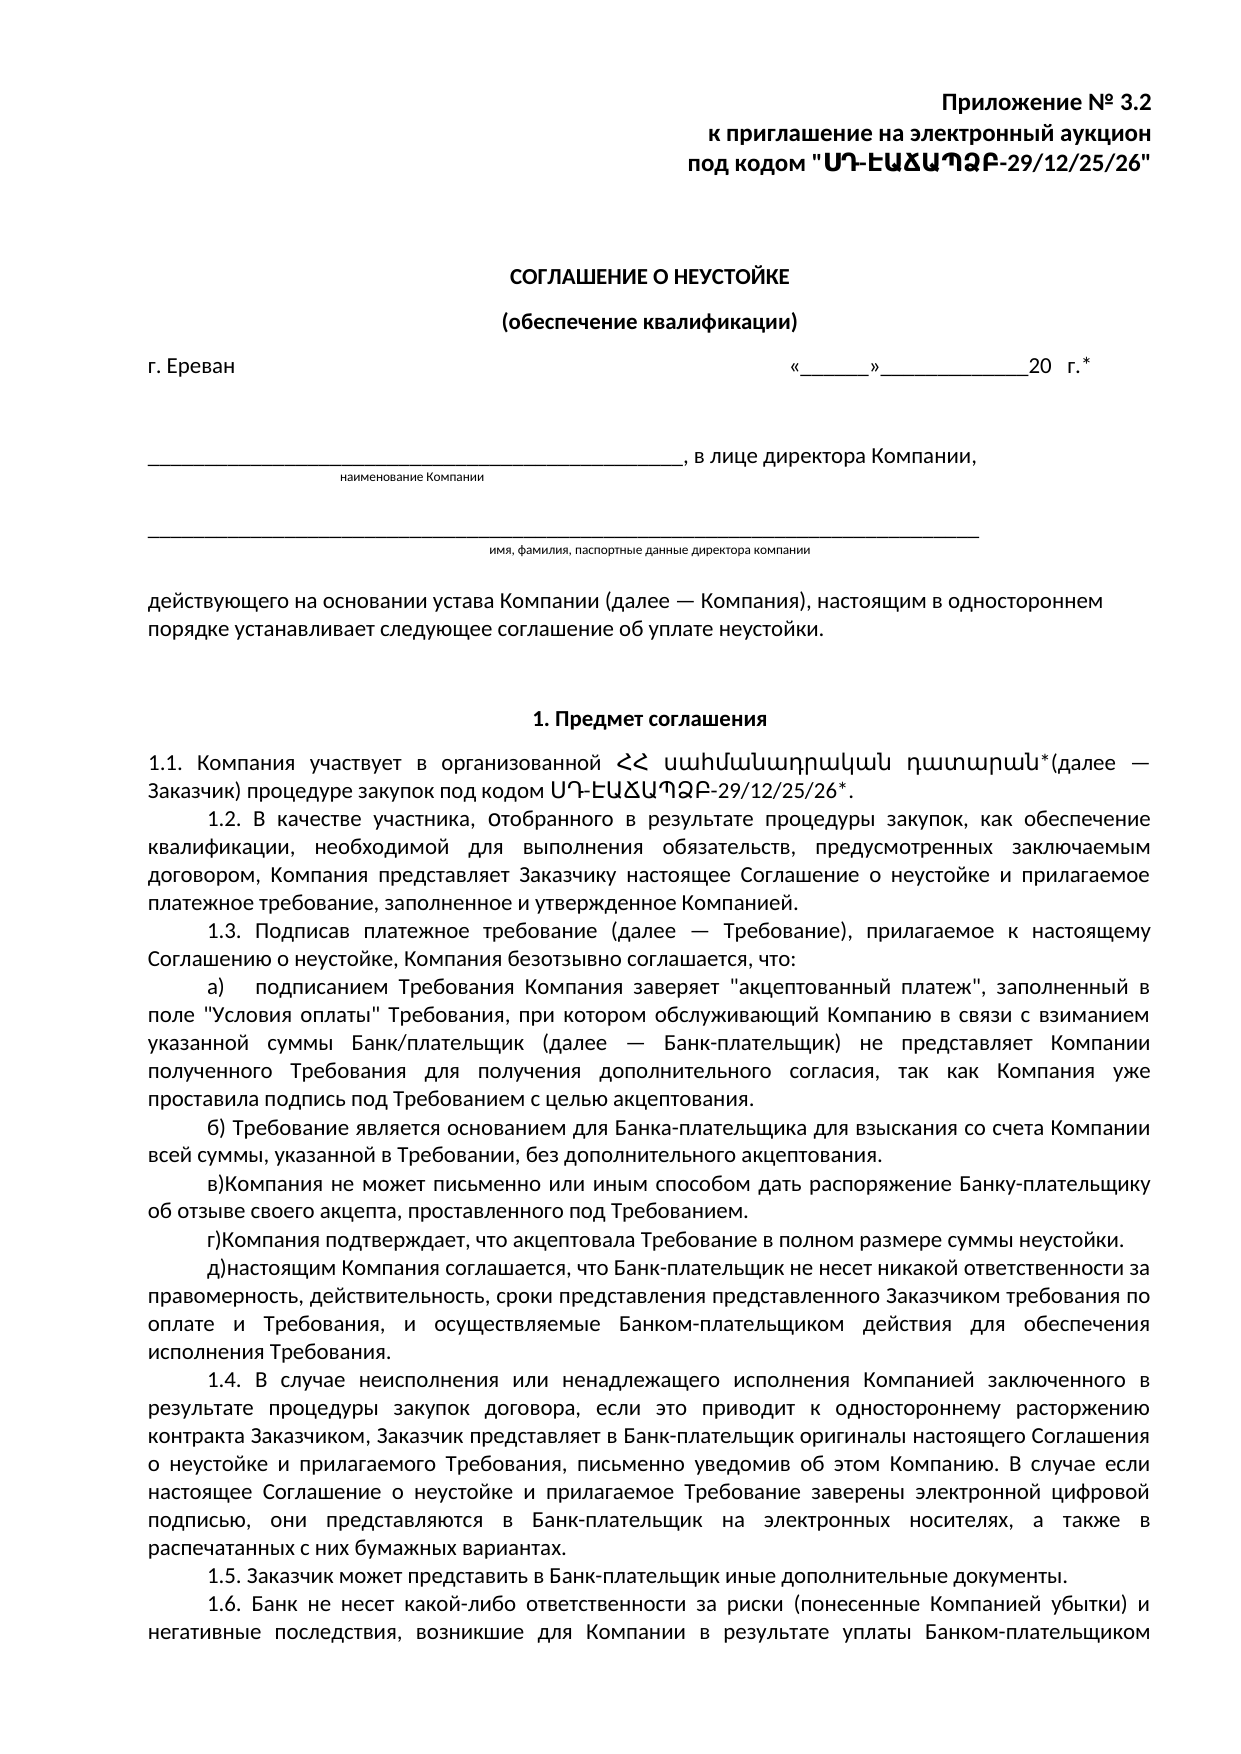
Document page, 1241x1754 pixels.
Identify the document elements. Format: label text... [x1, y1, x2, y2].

text СОГЛАШЕНИЕ О НЕУСТОЙКЕ [148, 262, 1152, 290]
text _______________________________________________, в лице директора Компании, [148, 441, 1152, 469]
text б) Требование является основанием для Банка-плательщика для взыскания со счета Компании всей суммы, указанной в Требовании, без дополнительного акцептования. [148, 1113, 1152, 1169]
text в)Компания не может письменно или иным способом дать распоряжение Банку-плательщику об отзыве своего акцепта, проставленного под Требованием. [148, 1169, 1152, 1225]
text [148, 1589, 1152, 1645]
table_header г. Ереван [136, 351, 635, 396]
text (обеспечение квалификации) [148, 307, 1152, 335]
text а) подписанием Требования Компания заверяет "акцептованный платеж", заполненный в поле "Условия оплаты" Требования, при котором обслуживающий Компанию в связи с взиманием указанной суммы Банк/плательщик (далее — Банк-плательщик) не представляет Компании полученного Требования для получения дополнительного согласия, так как Компания уже проставила подпись под Требованием с целью акцептования. [148, 972, 1152, 1113]
text под кодом "ՍԴ-ԷԱՃԱՊՁԲ-29/12/25/26" [177, 147, 1152, 178]
text к приглашение на электронный аукцион [177, 117, 1152, 147]
text д)настоящим Компания соглашается, что Банк-плательщик не несет никакой ответственности за правомерность, действительность, сроки представления представленного Заказчиком требования по оплате и Требования, и осуществляемые Банком-плательщиком действия для обеспечения исполнения Требования. [148, 1253, 1152, 1365]
text 1.3. Подписав платежное требование (далее — Требование), прилагаемое к настоящему Соглашению о неустойке, Компания безотзывно соглашается, что: [148, 916, 1152, 972]
text 1.1. Компания участвует в организованной ՀՀ սահմանադրական դատարան*(далее — Заказчик) процедуре закупок под кодом ՍԴ-ԷԱՃԱՊՁԲ-29/12/25/26*. [148, 748, 1152, 804]
text Приложение № 3.2 [148, 86, 1152, 117]
text наименование Компании [340, 469, 1152, 497]
text имя, фамилия, паспортные данные директора компании [148, 542, 1152, 569]
text 1. Предмет соглашения [148, 704, 1152, 732]
text 1.2. В качестве участника, օтобранного в результате процедуры закупок, как обеспечение квалификации, необходимой для выполнения обязательств, предусмотренных заключаемым договором, Kомпания представляет Заказчику настоящее Соглашение о неустойке и прилагаемое платежное требование, заполненное и утвержденное Компанией. [148, 804, 1152, 916]
text 1.5. Заказчик может представить в Банк-плательщик иные дополнительные документы. [148, 1561, 1152, 1589]
text порядке устанавливает следующее соглашение об уплате неустойки. [148, 614, 1152, 642]
text г)Компания подтверждает, что акцептовала Требование в полном размере суммы неустойки. [148, 1225, 1152, 1253]
table_header «______»_____________20 г.* [635, 351, 1104, 396]
text 1.4. В случае неисполнения или ненадлежащего исполнения Компанией заключенного в результате процедуры закупок договора, если это приводит к одностороннему расторжению контракта Заказчиком, Заказчик представляет в Банк-плательщик оригиналы настоящего Соглашения о неустойке и прилагаемого Требования, письменно уведомив об этом Компанию. В случае если настоящее Соглашение о неустойке и прилагаемое Требование заверены электронной цифровой подписью, они представляются в Банк-плательщик на электронных носителях, а также в распечатанных с них бумажных вариантах. [148, 1365, 1152, 1561]
text действующего на основании устава Компании (далее — Компания), настоящим в одностороннем [148, 586, 1152, 614]
text _________________________________________________________________________ [148, 513, 1152, 542]
